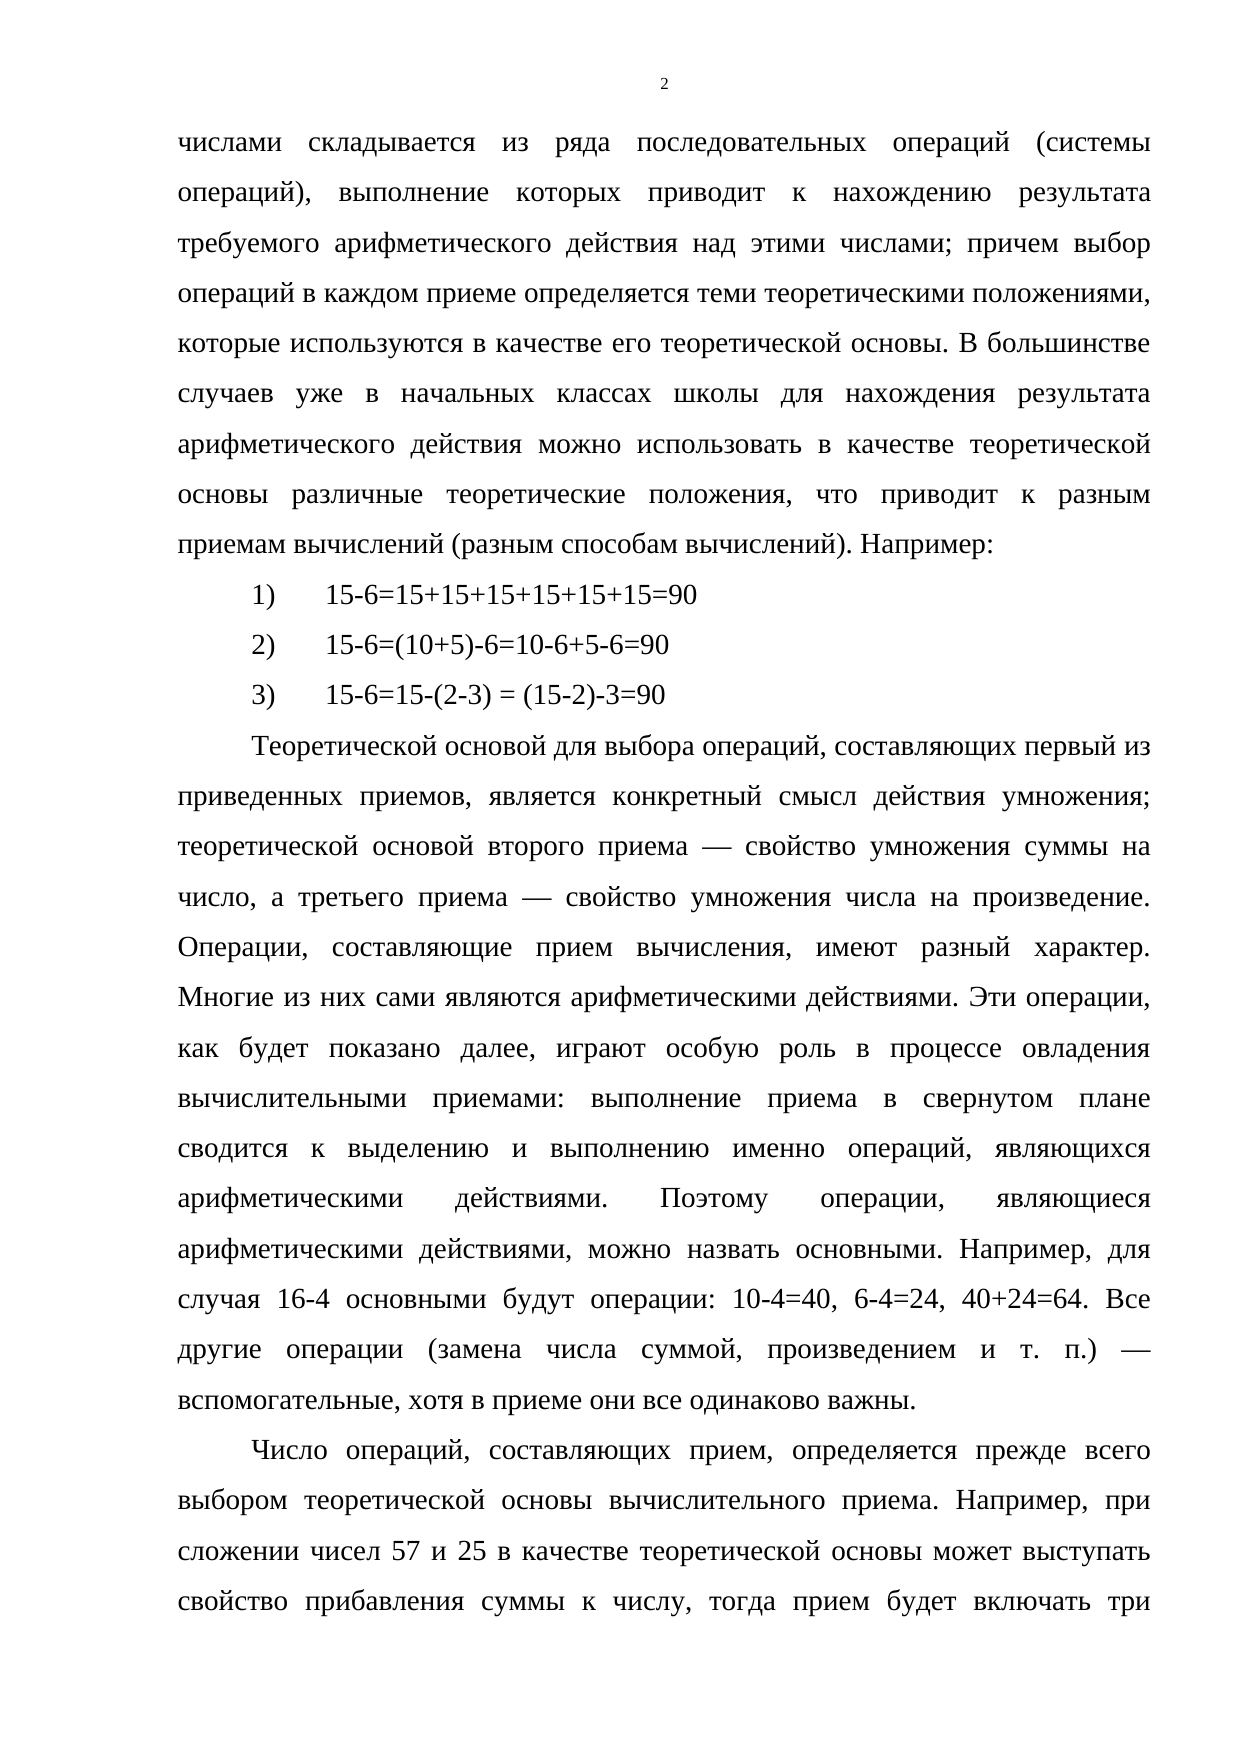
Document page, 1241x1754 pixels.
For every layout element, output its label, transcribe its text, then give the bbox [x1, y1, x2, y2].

text 1) 15-6=15+15+15+15+15+15=90 [177, 577, 1152, 610]
text Теоретической основой для выбора операций, составляющих первый из приведенных приемов, является конкретный смысл действия умножения; теоретической основой второго приема — свойство умножения суммы на число, а третьего приема — свойство умножения числа на произведение. Операции, составляющие прием вычисления, имеют разный характер. Многие из них сами являются арифметическими действиями. Эти операции, как будет показано далее, играют особую роль в процессе овладения вычислительными приемами: выполнение приема в свернутом плане сводится к выделению и выполнению именно операций, являющихся арифметическими действиями. Поэтому операции, являющиеся арифметическими действиями, можно назвать основными. Например, для случая 16-4 основными будут операции: 10-4=40, 6-4=24, 40+24=64. Все другие операции (замена числа суммой, произведением и т. п.) — вспомогательные, хотя в приеме они все одинаково важны. [177, 728, 1152, 1415]
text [177, 124, 1152, 560]
text 2) 15-6=(10+5)-6=10-6+5-6=90 [177, 627, 1152, 661]
text 3) 15-6=15-(2-3) = (15-2)-3=90 [177, 677, 1152, 711]
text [177, 1432, 1152, 1617]
